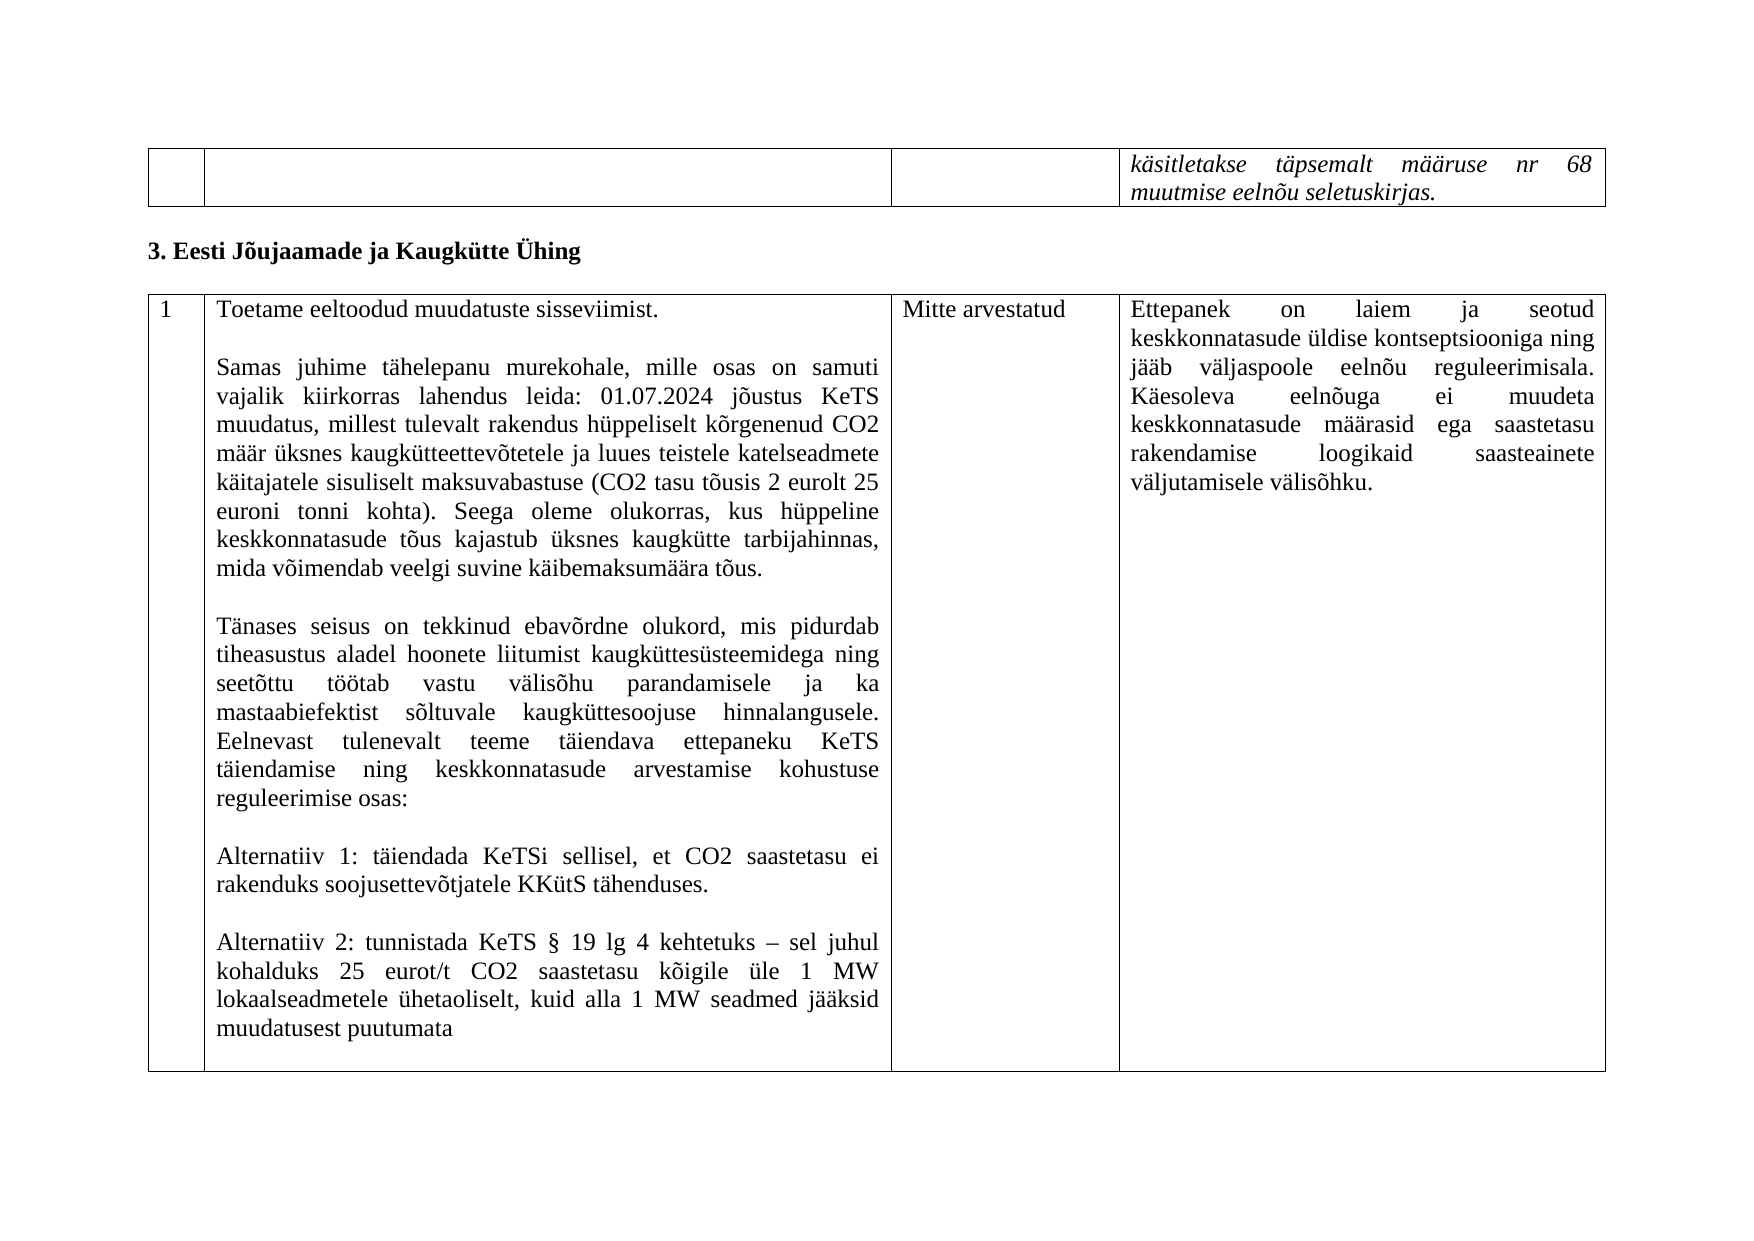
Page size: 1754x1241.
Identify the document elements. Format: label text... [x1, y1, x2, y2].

text 3. Eesti Jõujaamade ja Kaugkütte Ühing [148, 236, 1606, 265]
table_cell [1120, 149, 1605, 206]
table_header Mitte arvestatud [892, 295, 1119, 1071]
table_header 1 [149, 295, 204, 1071]
table_cell 3 [149, 149, 204, 206]
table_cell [205, 149, 891, 206]
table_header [1120, 295, 1605, 1071]
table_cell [892, 149, 1119, 206]
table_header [205, 295, 891, 1071]
